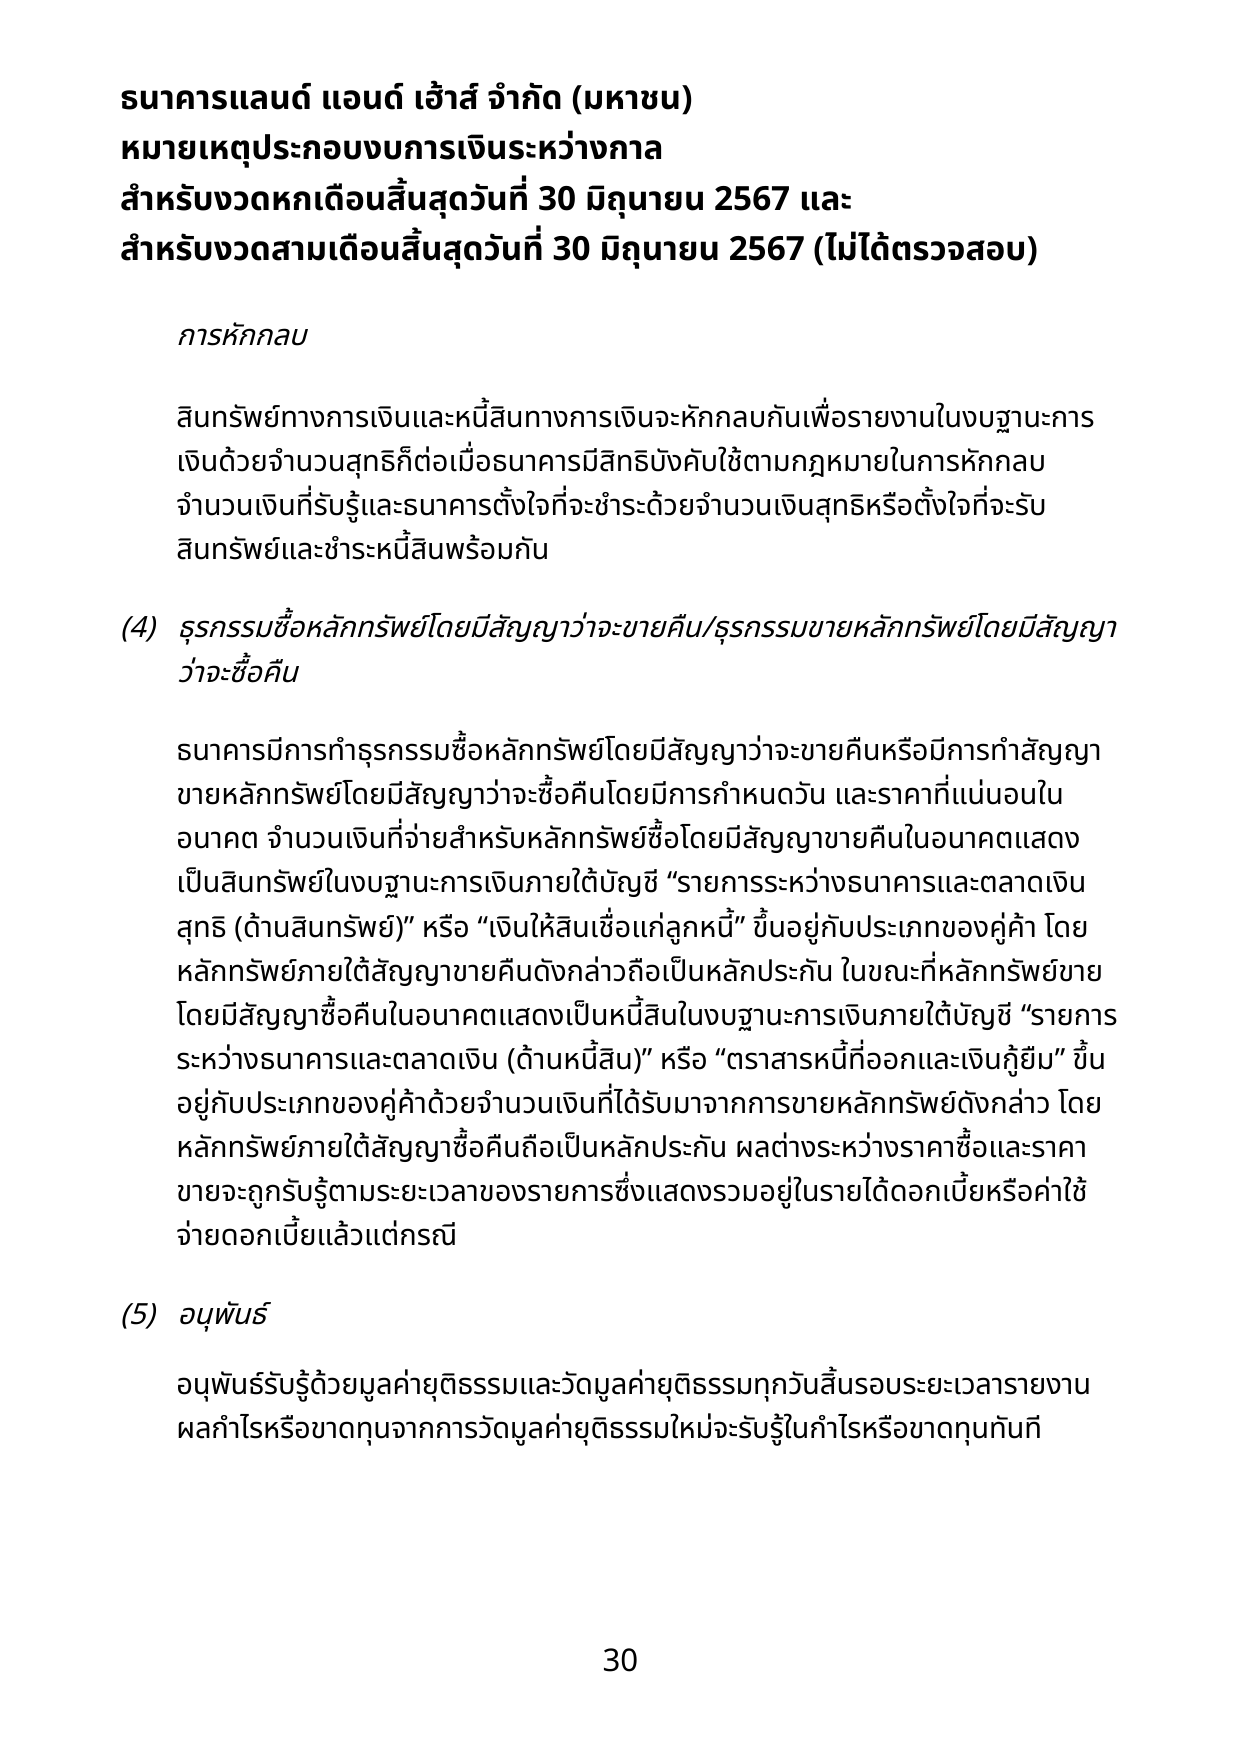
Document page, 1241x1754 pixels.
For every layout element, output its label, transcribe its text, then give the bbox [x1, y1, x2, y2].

text (5) อนุพันธ์ [120, 1293, 1120, 1337]
text (4) ธุรกรรมซื้อหลักทรัพย์โดยมีสัญญาว่าจะขายคืน/ธุรกรรมขายหลักทรัพย์โดยมีสัญญาว่าจะซื้อคืน [120, 607, 1120, 695]
text สินทรัพย์ทางการเงินและหนี้สินทางการเงินจะหักกลบกันเพื่อรายงานในงบฐานะการเงินด้วยจำนวนสุทธิก็ต่อเมื่อธนาคารมีสิทธิบังคับใช้ตามกฎหมายในการหักกลบจำนวนเงินที่รับรู้และธนาคารตั้งใจที่จะชำระด้วยจำนวนเงินสุทธิหรือตั้งใจที่จะรับสินทรัพย์และชำระหนี้สินพร้อมกัน [176, 396, 1120, 572]
text การหักกลบ [176, 314, 1120, 358]
list อนุพันธ์รับรู้ด้วยมูลค่ายุติธรรมและวัดมูลค่ายุติธรรมทุกวันสิ้นรอบระยะเวลารายงาน ผลกำไรหรือขาดทุนจากการวัดมูลค่ายุติธรรมใหม่จะรับรู้ในกำไรหรือขาดทุนทันที [176, 1364, 1120, 1452]
text ธนาคารมีการทำธุรกรรมซื้อหลักทรัพย์โดยมีสัญญาว่าจะขายคืนหรือมีการทำสัญญาขายหลักทรัพย์โดยมีสัญญาว่าจะซื้อคืนโดยมีการกำหนดวัน และราคาที่แน่นอนในอนาคต จำนวนเงินที่จ่ายสำหรับหลักทรัพย์ซื้อโดยมีสัญญาขายคืนในอนาคตแสดงเป็นสินทรัพย์ในงบฐานะการเงินภายใต้บัญชี “รายการระหว่างธนาคารและตลาดเงินสุทธิ (ด้านสินทรัพย์)” หรือ “เงินให้สินเชื่อแก่ลูกหนี้” ขึ้นอยู่กับประเภทของคู่ค้า โดยหลักทรัพย์ภายใต้สัญญาขายคืนดังกล่าวถือเป็นหลักประกัน ในขณะที่หลักทรัพย์ขายโดยมีสัญญาซื้อคืนในอนาคตแสดงเป็นหนี้สินในงบฐานะการเงินภายใต้บัญชี “รายการระหว่างธนาคารและตลาดเงิน (ด้านหนี้สิน)” หรือ “ตราสารหนี้ที่ออกและเงินกู้ยืม” ขึ้นอยู่กับประเภทของคู่ค้าด้วยจำนวนเงินที่ได้รับมาจากการขายหลักทรัพย์ดังกล่าว โดยหลักทรัพย์ภายใต้สัญญาซื้อคืนถือเป็นหลักประกัน ผลต่างระหว่างราคาซื้อและราคาขายจะถูกรับรู้ตามระยะเวลาของรายการซึ่งแสดงรวมอยู่ในรายได้ดอกเบี้ยหรือค่าใช้จ่ายดอกเบี้ยแล้วแต่กรณี [176, 730, 1120, 1258]
